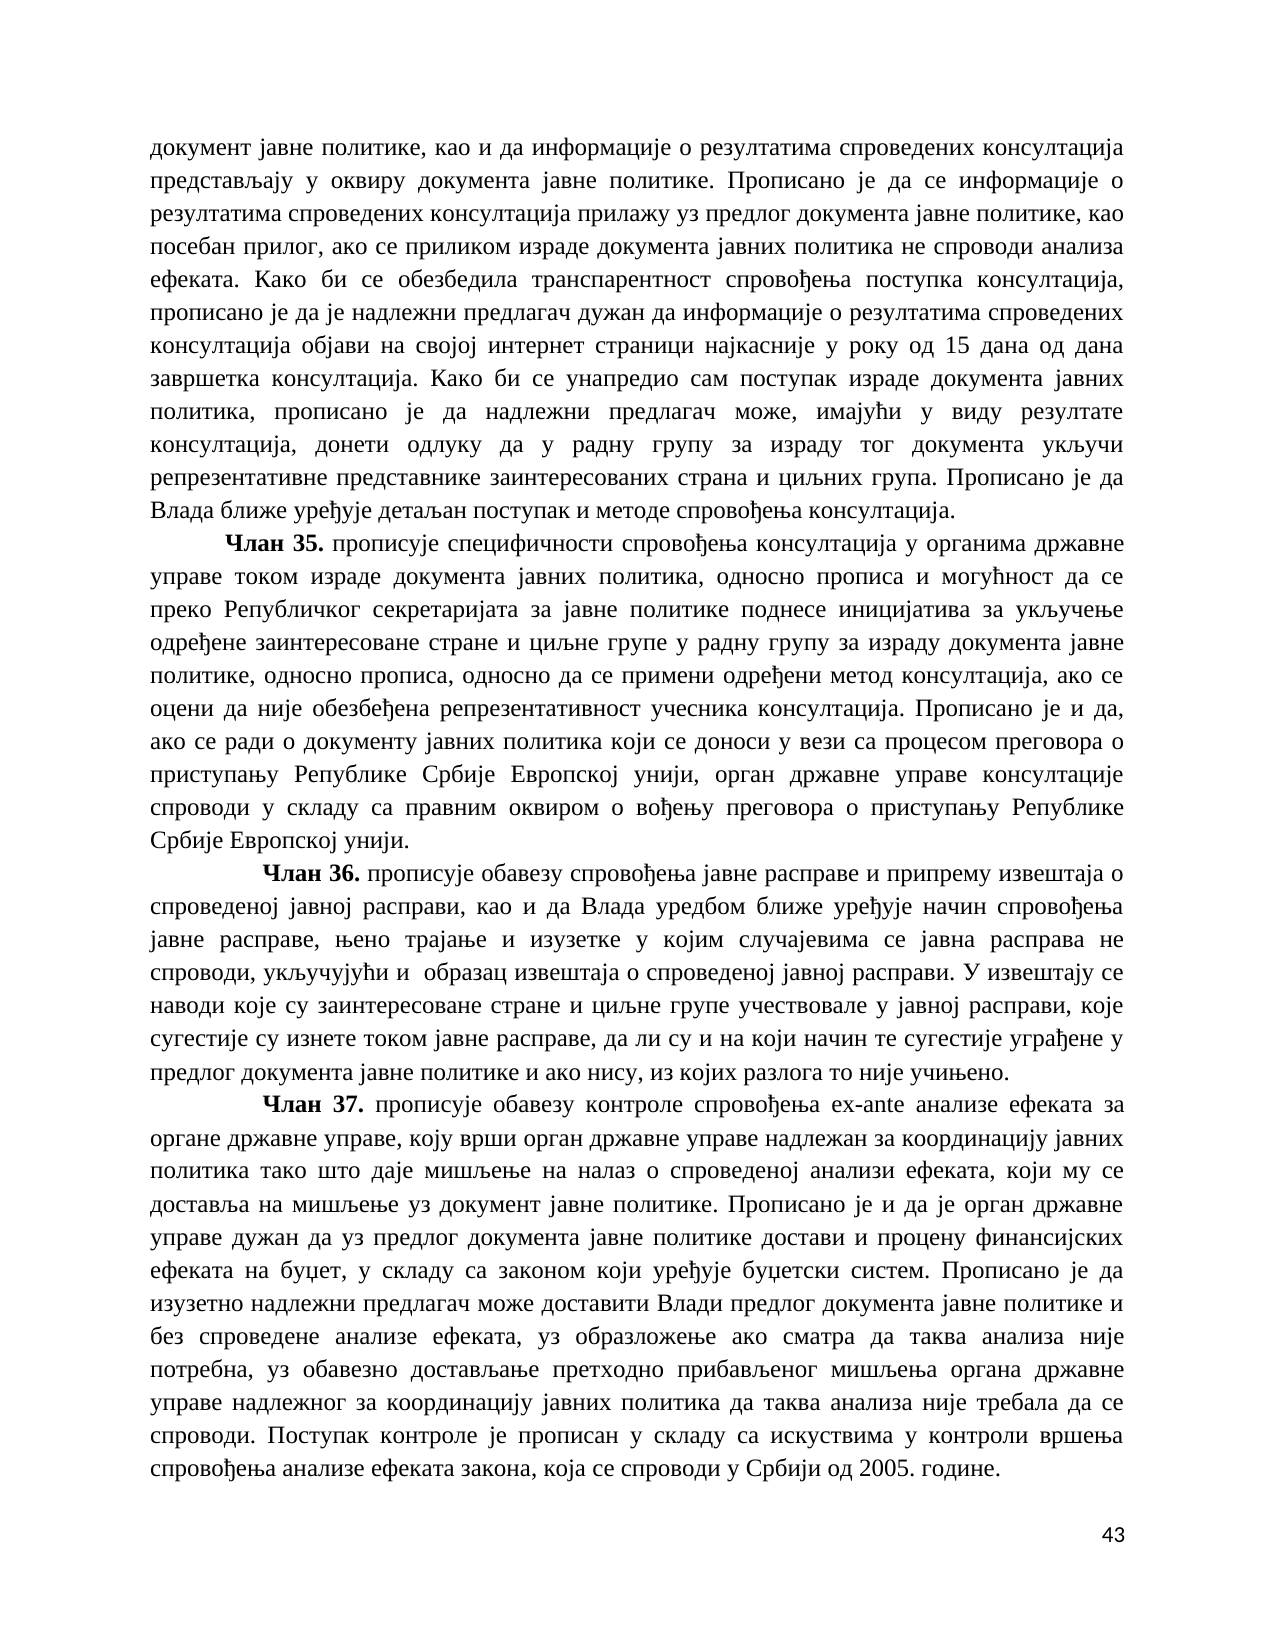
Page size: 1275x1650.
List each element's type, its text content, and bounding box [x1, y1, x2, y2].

text Члан 37. прописује обавезу контроле спровођења ex-ante анализе ефеката за органе државне управе, коју врши орган државне управе надлежан за координацију јавних политика тако што даје мишљење на налаз о спроведеној анализи ефеката, који му се доставља на мишљење уз документ јавне политике. Прописано је и да је орган државне управе дужан да уз предлог документа јавне политике достави и процену финансијских ефеката на буџет, у складу са законом који уређује буџетски систем. Прописано је да изузетно надлежни предлагач може доставити Влади предлог документа јавне политике и без спроведене анализе ефеката, уз образложење ако сматра да таква анализа није потребна, уз обавезно достављање претходно прибављеног мишљења органа државне управе надлежног за координацију јавних политика да таква анализа није требала да се спроводи. Поступак контроле је прописан у складу са искуствима у контроли вршења спровођења анализе ефеката закона, која се спроводи у Србији од 2005. године. [150, 1089, 1125, 1482]
text Члан 35. прописује специфичности спровођења консултација у органима државне управе током израде документа јавних политика, односно прописа и могућност да се преко Републичког секретаријата за јавне политике поднесе иницијатива за укључење одређене заинтересоване стране и циљне групе у радну групу за израду документа јавне политике, односно прописа, односно да се примени одређени метод консултација, ако се оцени да није обезбеђена репрезентативност учесника консултација. Прописано је и да, ако се ради о документу јавних политика који се доноси у вези са процесом преговора о приступању Републике Србије Европској унији, орган државне управе консултације спроводи у складу са правним оквиром о вођењу преговора о приступању Републике Србије Европској унији. [150, 528, 1125, 854]
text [150, 132, 1125, 524]
text Члан 36. прописује обавезу спровођења јавне расправе и припрему извештаја о спроведеној јавној расправи, као и да Влада уредбом ближе уређује начин спровођења јавне расправе, њено трајање и изузетке у којим случајевима се јавна расправа не спроводи, укључујући и образац извештаја о спроведеној јавној расправи. У извештају се наводи које су заинтересоване стране и циљне групе учествовале у јавној расправи, које сугестије су изнете током јавне расправе, да ли су и на који начин те сугестије уграђене у предлог документа јавне политике и ако нису, из којих разлога то није учињено. [150, 858, 1125, 1085]
